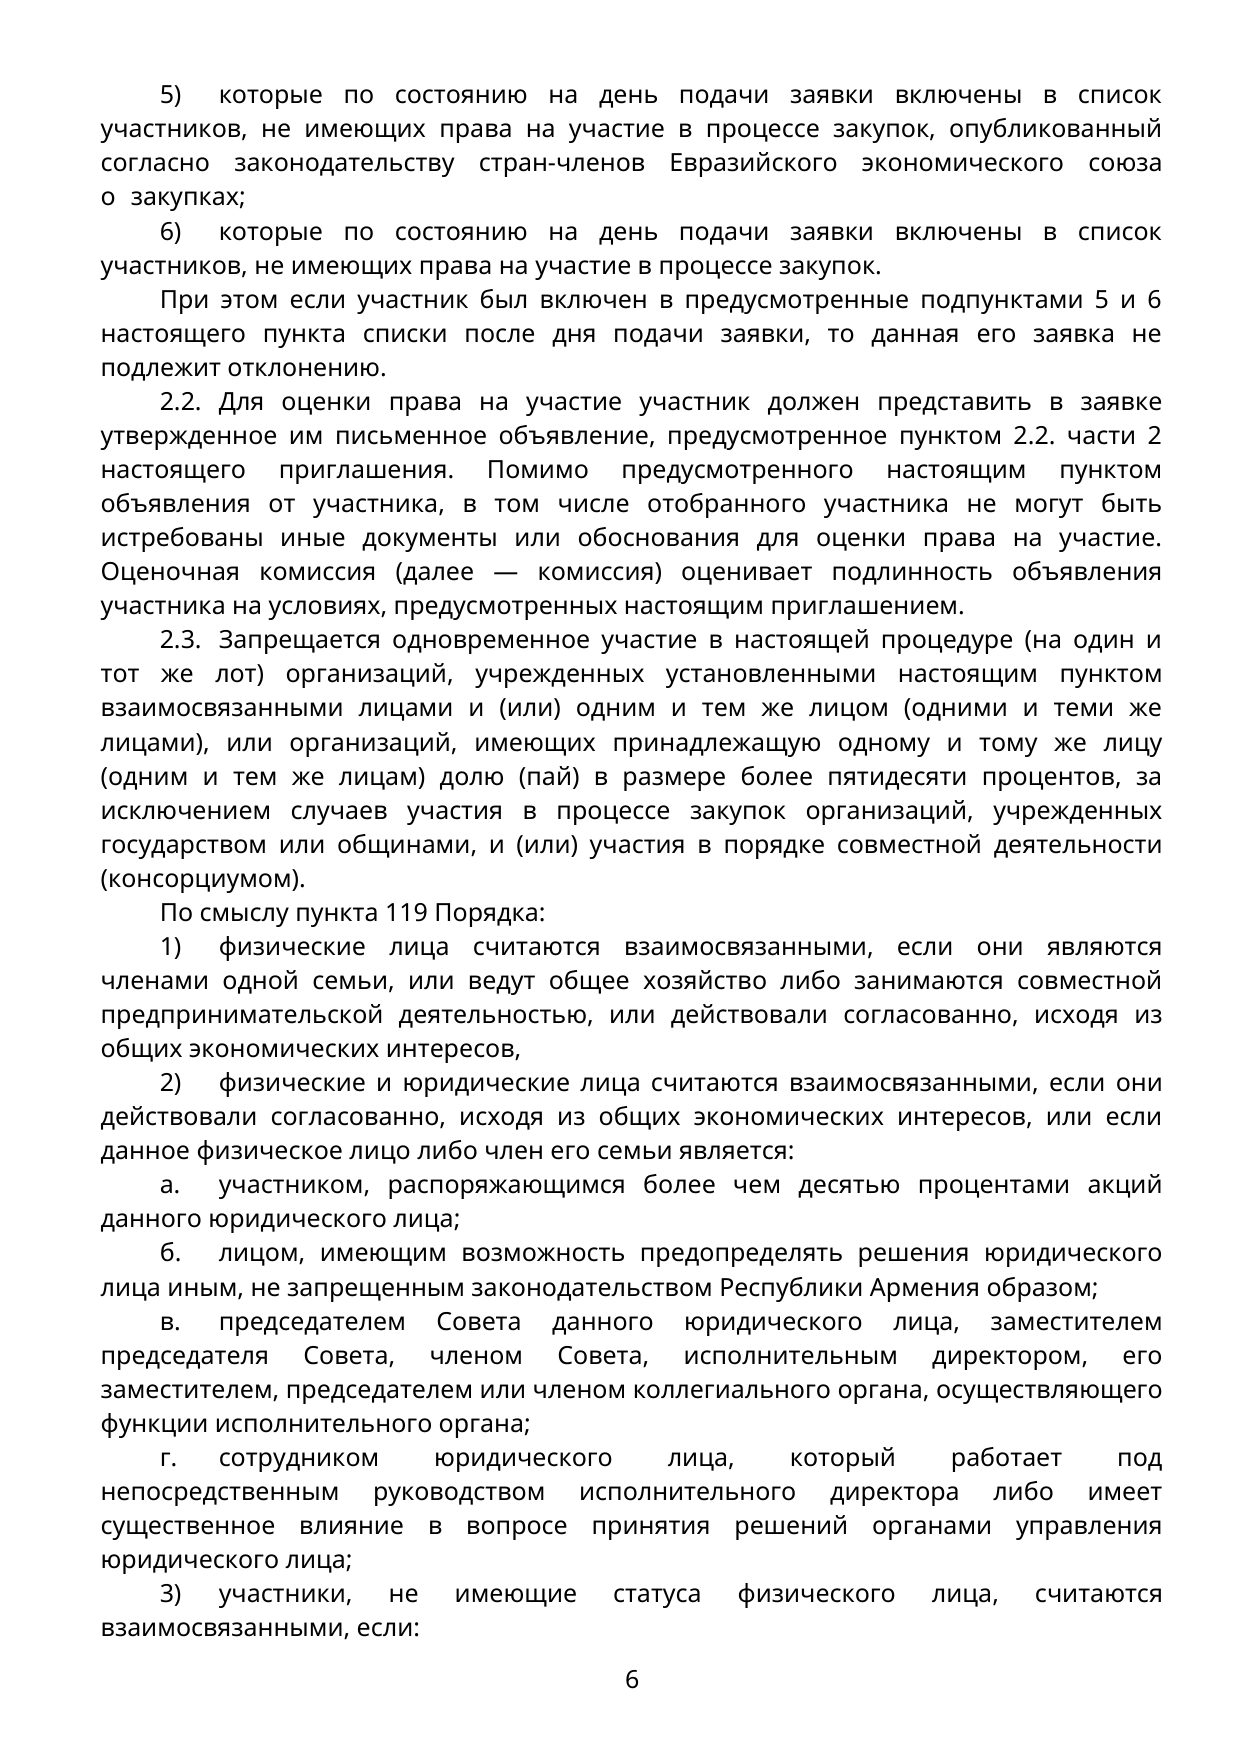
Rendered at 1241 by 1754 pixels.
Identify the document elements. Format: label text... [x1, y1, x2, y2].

text По смыслу пункта 119 Порядка: [100, 894, 1163, 928]
text 2) физические и юридические лица считаются взаимосвязанными, если они действовали согласованно, исходя из общих экономических интересов, или если данное физическое лицо либо член его семьи является: [100, 1065, 1163, 1167]
text 6) которые по состоянию на день подачи заявки включены в список участников, не имеющих права на участие в процессе закупок. [100, 213, 1163, 281]
text б. лицом, имеющим возможность предопределять решения юридического лица иным, не запрещенным законодательством Республики Армения образом; [100, 1235, 1163, 1303]
text г. сотрудником юридического лица, который работает под непосредственным руководством исполнительного директора либо имеет существенное влияние в вопросе принятия решений органами управления юридического лица; [100, 1439, 1163, 1576]
text 3) участники, не имеющие статуса физического лица, считаются взаимосвязанными, если: [100, 1576, 1163, 1644]
text 1) физические лица считаются взаимосвязанными, если они являются членами одной семьи, или ведут общее хозяйство либо занимаются совместной предпринимательской деятельностью, или действовали согласованно, исходя из общих экономических интересов, [100, 928, 1163, 1065]
text 2.3. Запрещается одновременное участие в настоящей процедуре (на один и тот же лот) организаций, учрежденных установленными настоящим пунктом взаимосвязанными лицами и (или) одним и тем же лицом (одними и теми же лицами), или организаций, имеющих принадлежащую одному и тому же лицу (одним и тем же лицам) долю (пай) в размере более пятидесяти процентов, за исключением случаев участия в процессе закупок организаций, учрежденных государством или общинами, и (или) участия в порядке совместной деятельности (консорциумом). [100, 622, 1163, 894]
text 5) которые по состоянию на день подачи заявки включены в список участников, не имеющих права на участие в процессе закупок, опубликованный согласно законодательству стран-членов Евразийского экономического союза о закупках; [100, 77, 1163, 213]
text При этом если участник был включен в предусмотренные подпунктами 5 и 6 настоящего пункта списки после дня подачи заявки, то данная его заявка не подлежит отклонению. [100, 281, 1163, 383]
text а. участником, распоряжающимся более чем десятью процентами акций данного юридического лица; [100, 1167, 1163, 1235]
text в. председателем Совета данного юридического лица, заместителем председателя Совета, членом Совета, исполнительным директором, его заместителем, председателем или членом коллегиального органа, осуществляющего функции исполнительного органа; [100, 1303, 1163, 1439]
text 2.2. Для оценки права на участие участник должен представить в заявке утвержденное им письменное объявление, предусмотренное пунктом 2.2. части 2 настоящего приглашения. Помимо предусмотренного настоящим пунктом объявления от участника, в том числе отобранного участника не могут быть истребованы иные документы или обоснования для оценки права на участие. Оценочная комиссия (далее — комиссия) оценивает подлинность объявления участника на условиях, предусмотренных настоящим приглашением. [100, 383, 1163, 622]
